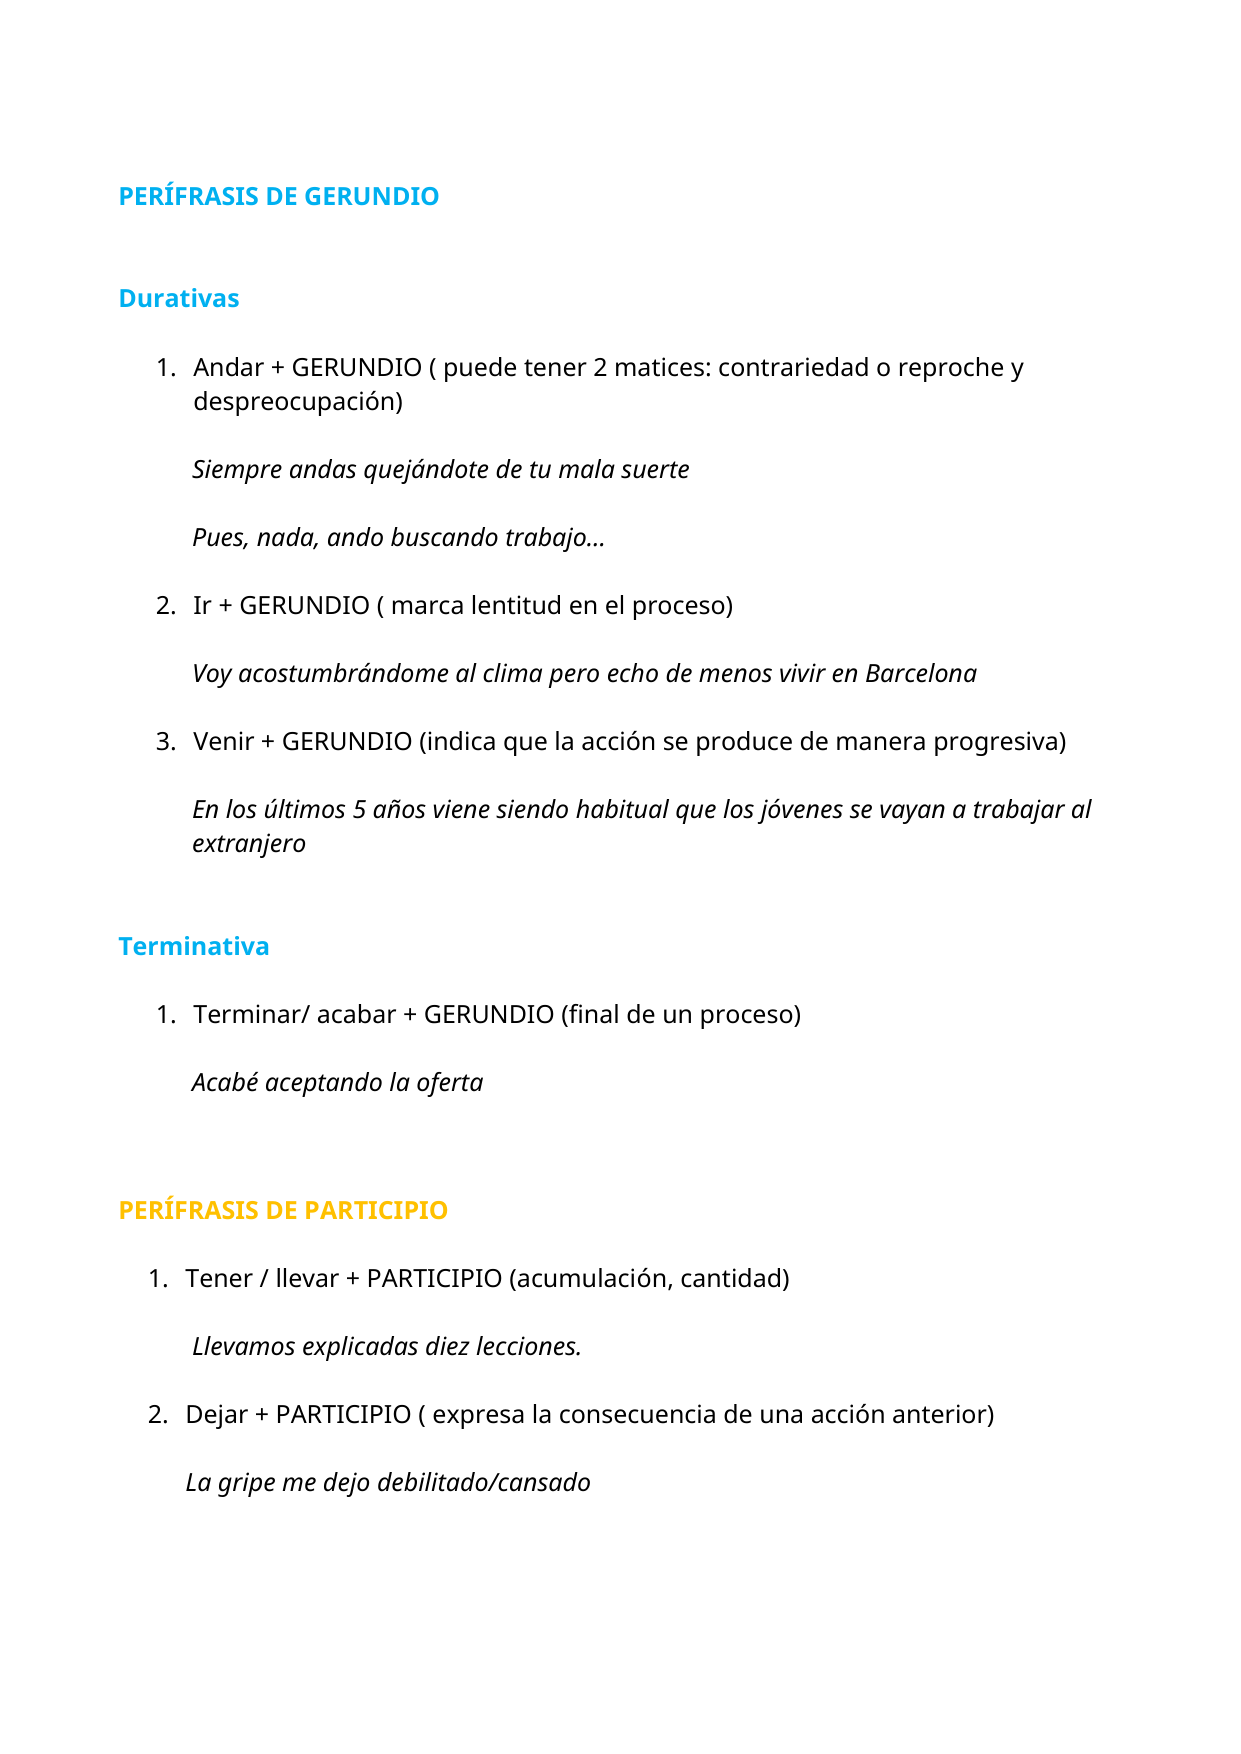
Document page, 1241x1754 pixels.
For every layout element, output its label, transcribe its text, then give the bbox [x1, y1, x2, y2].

list Terminar/ acabar + GERUNDIO (final de un proceso) [156, 996, 1122, 1030]
list Andar + GERUNDIO ( puede tener 2 matices: contrariedad o reproche y despreocupación) [156, 349, 1122, 417]
text Voy acostumbrándome al clima pero echo de menos vivir en Barcelona [192, 656, 1122, 690]
text La gripe me dejo debilitado/cansado [185, 1465, 1122, 1499]
list Dejar + PARTICIPIO ( expresa la consecuencia de una acción anterior) [148, 1397, 1122, 1431]
text En los últimos 5 años viene siendo habitual que los jóvenes se vayan a trabajar al extranjero [192, 792, 1122, 860]
text Llevamos explicadas diez lecciones. [192, 1328, 1122, 1363]
list Tener / llevar + PARTICIPIO (acumulación, cantidad) [148, 1260, 1122, 1294]
text Acabé aceptando la oferta [192, 1064, 1122, 1098]
text Siempre andas quejándote de tu mala suerte [192, 451, 1122, 485]
text Durativas [118, 281, 1122, 315]
list Venir + GERUNDIO (indica que la acción se produce de manera progresiva) [156, 724, 1122, 758]
text Pues, nada, ando buscando trabajo… [192, 519, 1122, 553]
list Ir + GERUNDIO ( marca lentitud en el proceso) [156, 588, 1122, 622]
text Terminativa [118, 928, 1122, 962]
text PERÍFRASIS DE PARTICIPIO [118, 1192, 1122, 1226]
text PERÍFRASIS DE GERUNDIO [118, 179, 1122, 213]
